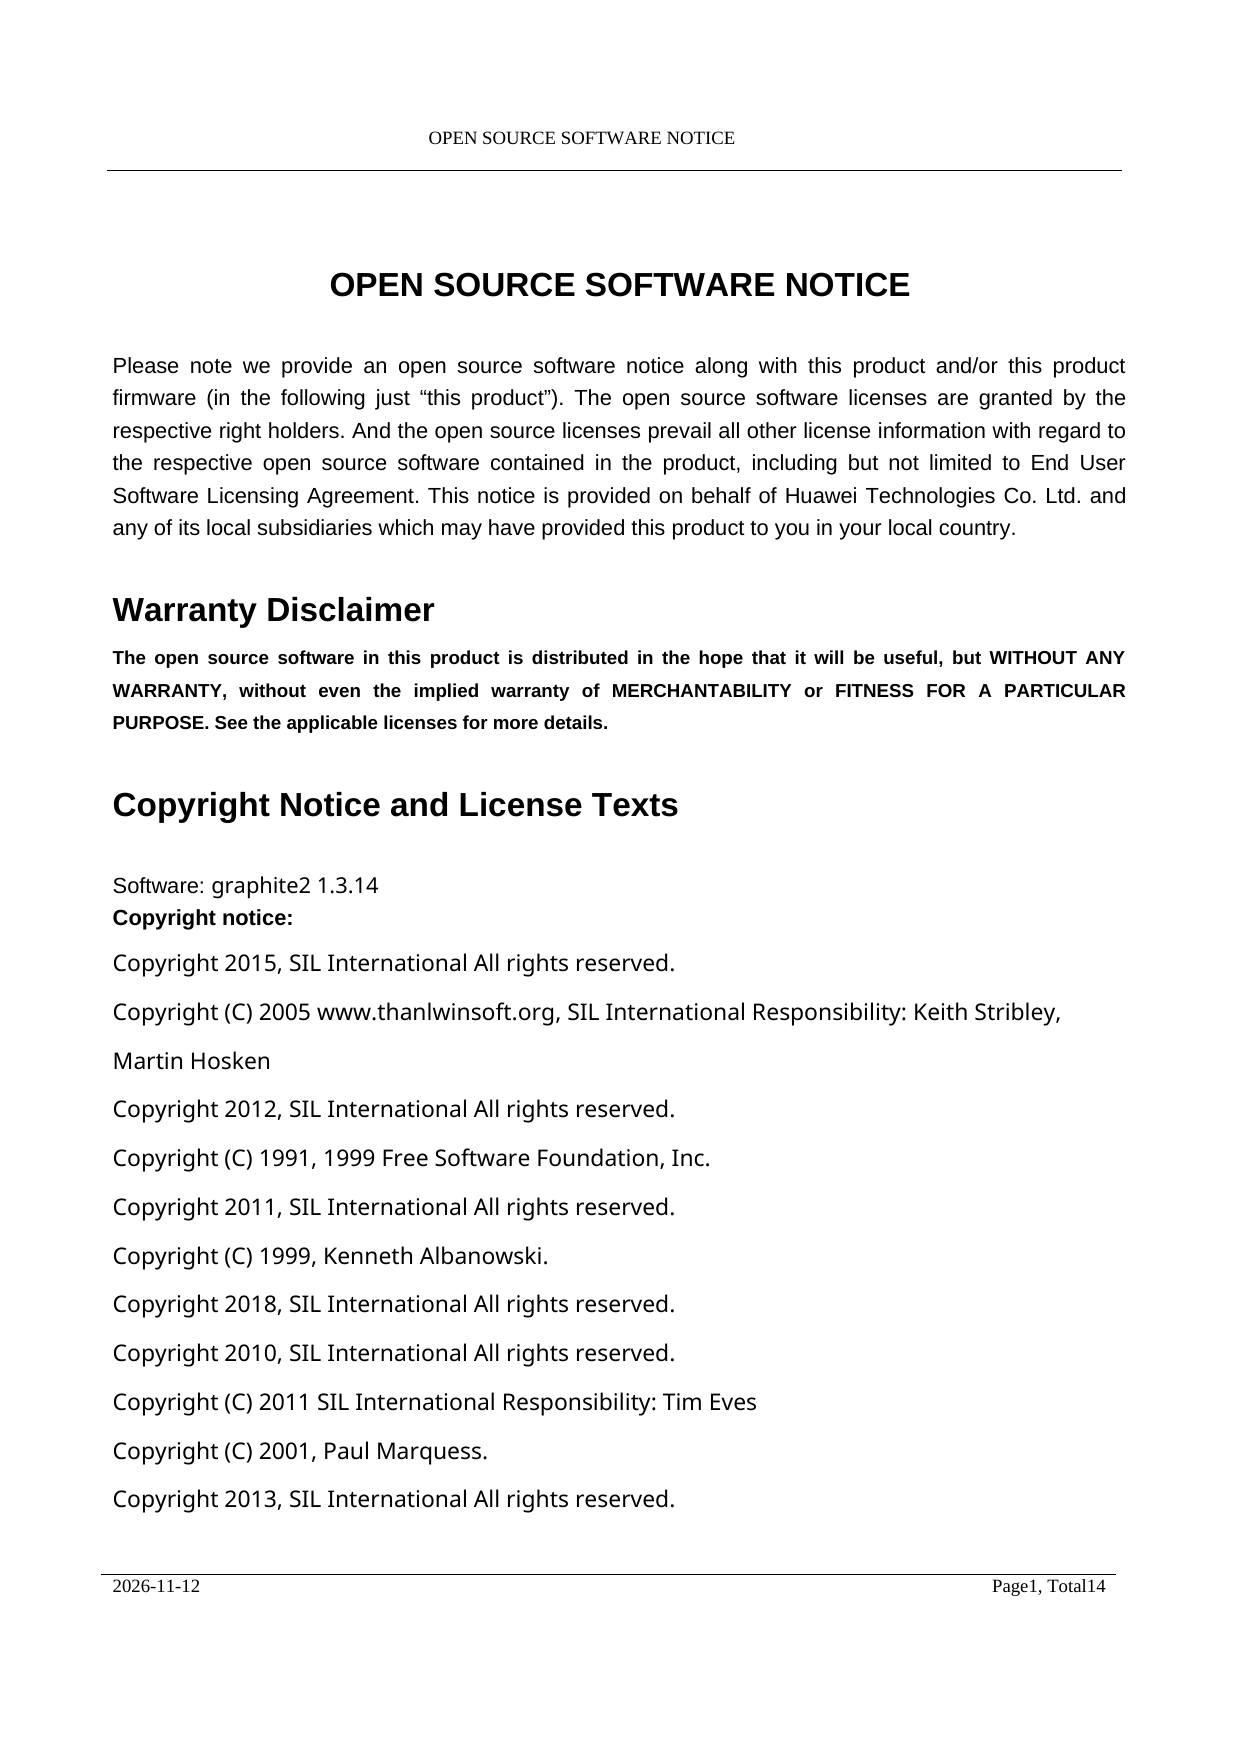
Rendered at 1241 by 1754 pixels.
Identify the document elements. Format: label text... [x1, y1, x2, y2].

text Copyright 2015, SIL International All rights reserved. Copyright (C) 2005 www.thanlwinsoft.org, SIL International Responsibility: Keith Stribley, Martin Hosken Copyright 2012, SIL International All rights reserved. Copyright (C) 1991, 1999 Free Software Foundation, Inc. Copyright 2011, SIL International All rights reserved. Copyright (C) 1999, Kenneth Albanowski. Copyright 2018, SIL International All rights reserved. Copyright 2010, SIL International All rights reserved. Copyright (C) 2011 SIL International Responsibility: Tim Eves Copyright (C) 2001, Paul Marquess. Copyright 2013, SIL International All rights reserved. [112, 947, 1128, 1564]
text Copyright Notice and License Texts [112, 771, 1128, 836]
text Please note we provide an open source software notice along with this product and/or this product firmware (in the following just “this product”). The open source software licenses are granted by the respective right holders. And the open source licenses prevail all other license information with regard to the respective open source software contained in the product, including but not limited to End User Software Licensing Agreement. This notice is provided on behalf of Huawei Technologies Co. Ltd. and any of its local subsidiaries which may have provided this product to you in your local country. [112, 349, 1128, 544]
text Warranty Disclaimer [112, 576, 1128, 641]
text OPEN SOURCE SOFTWARE NOTICE [112, 251, 1128, 316]
text Software: graphite2 1.3.14 [112, 869, 1128, 901]
text Copyright notice: [112, 901, 1128, 934]
text The open source software in this product is distributed in the hope that it will be useful, but WITHOUT ANY WARRANTY, without even the implied warranty of MERCHANTABILITY or FITNESS FOR A PARTICULAR PURPOSE. See the applicable licenses for more details. [112, 641, 1128, 739]
